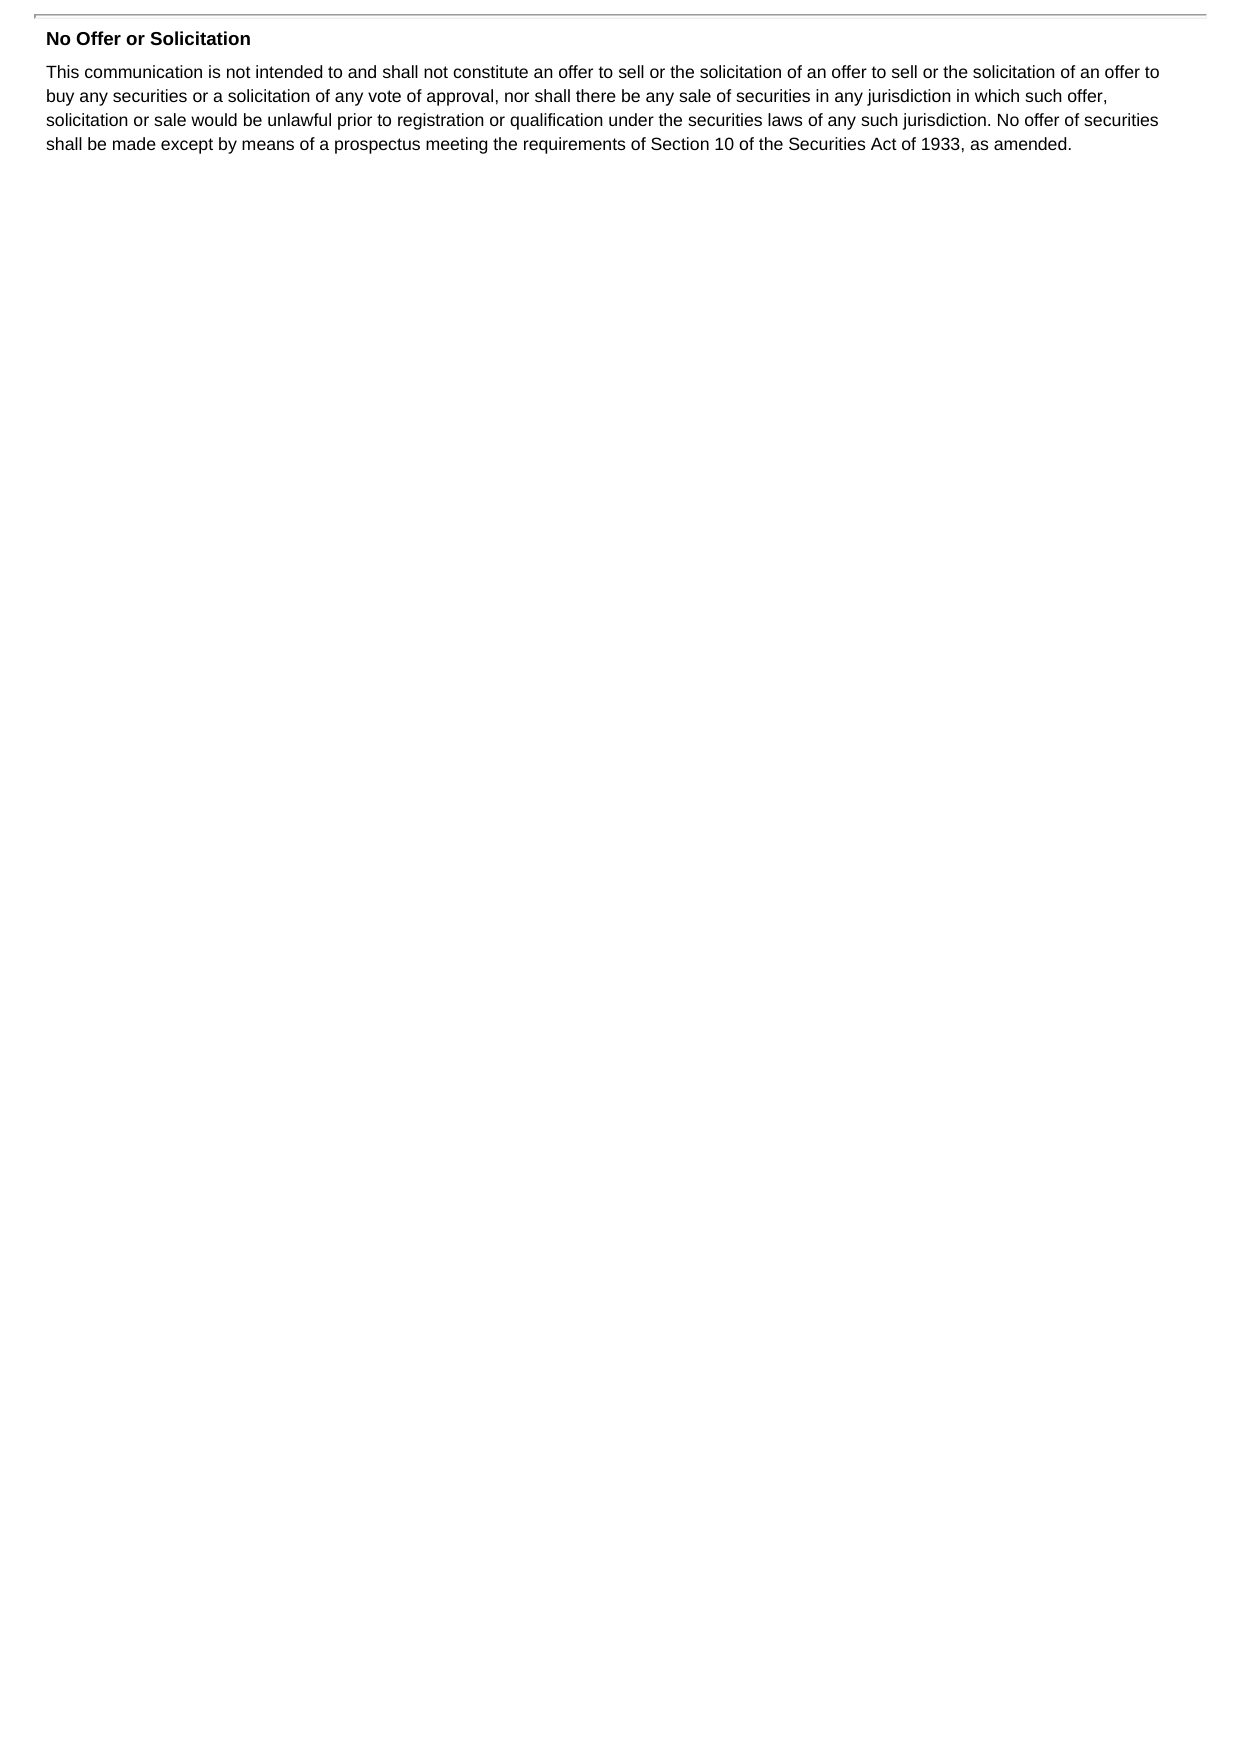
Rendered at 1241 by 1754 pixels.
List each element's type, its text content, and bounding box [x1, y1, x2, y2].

picture [34, 14, 1207, 19]
text This communication is not intended to and shall not constitute an offer to sell or the solicitation of an offer to sell or the solicitation of an offer to buy any securities or a solicitation of any vote of approval, nor shall there be any sale of securities in any jurisdiction in which such offer, solicitation or sale would be unlawful prior to registration or qualification under the securities laws of any such jurisdiction. No offer of securities shall be made except by means of a prospectus meeting the requirements of Section 10 of the Securities Act of 1933, as amended. [46, 62, 1186, 154]
text No Offer or Solicitation [46, 28, 1186, 50]
